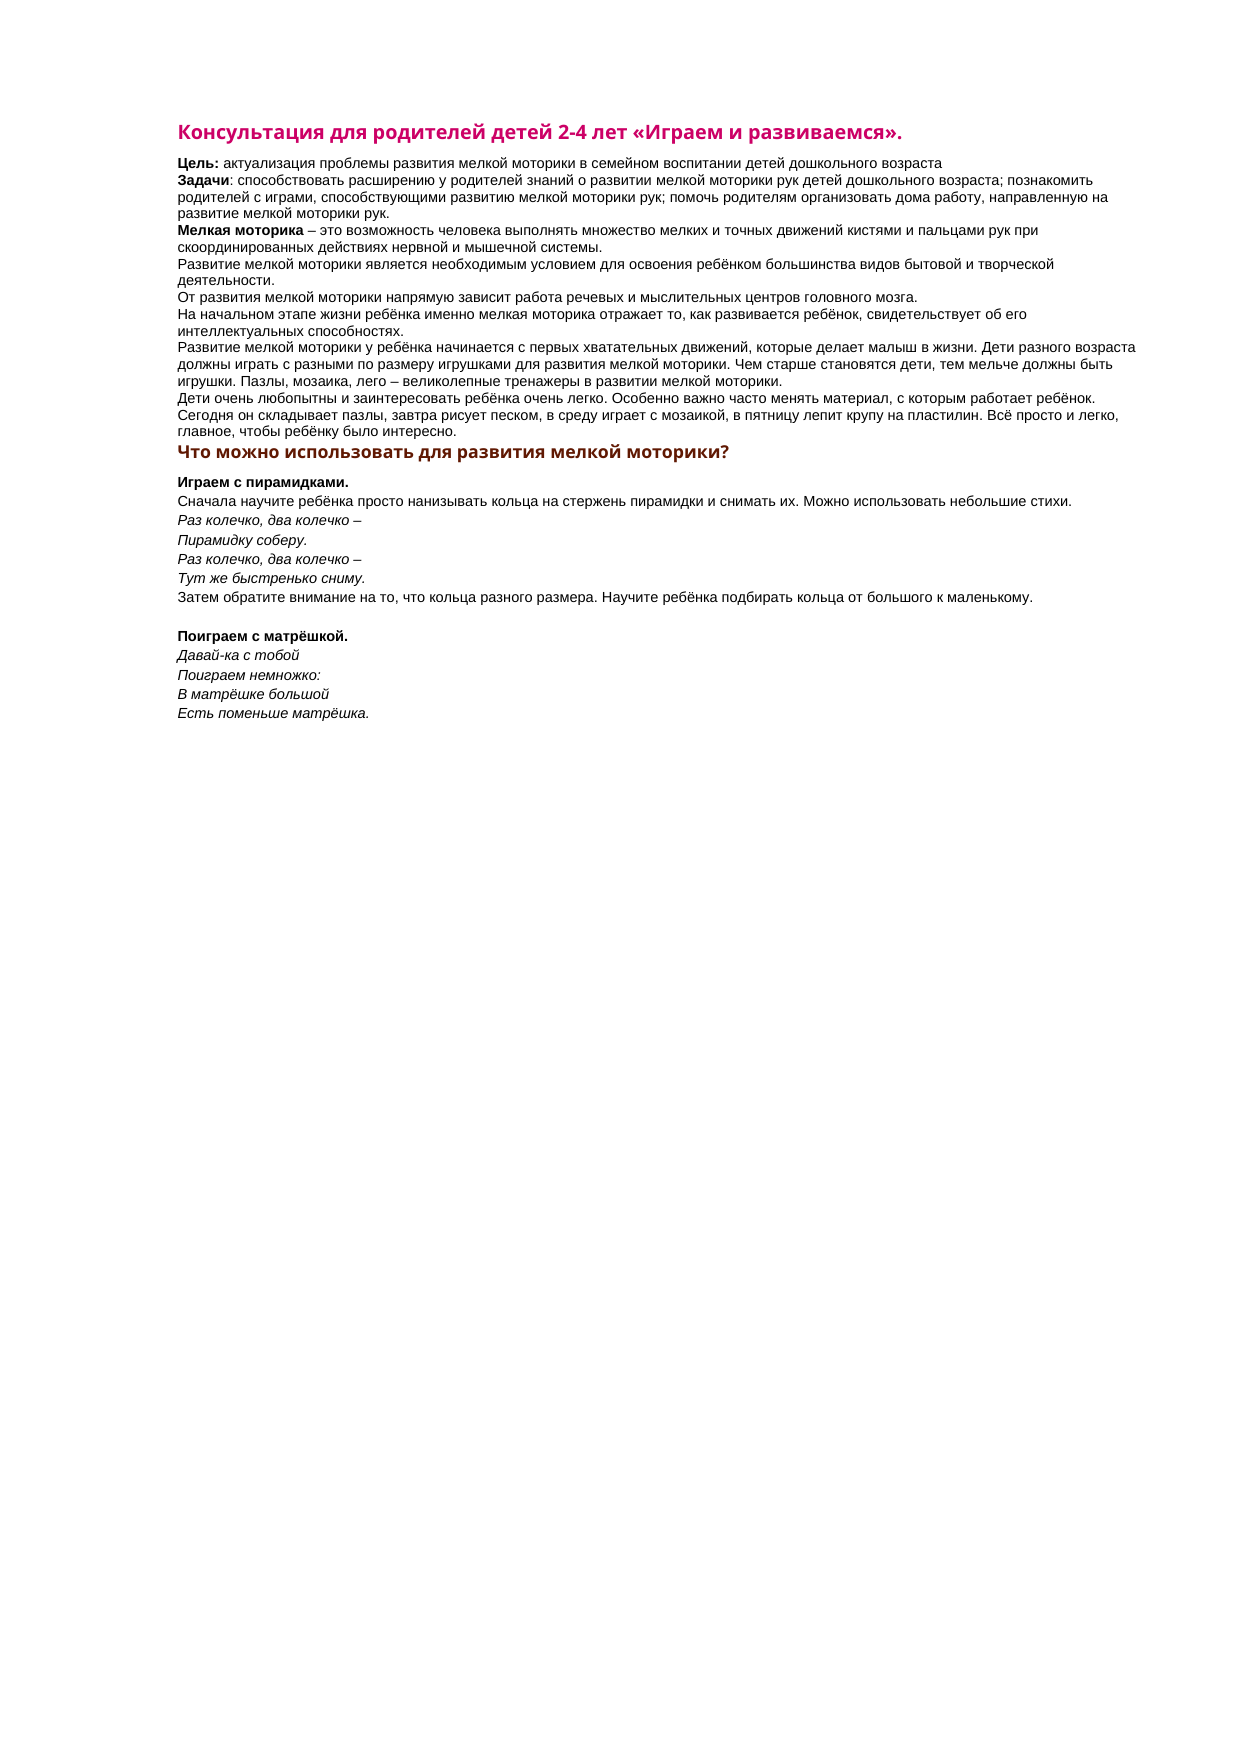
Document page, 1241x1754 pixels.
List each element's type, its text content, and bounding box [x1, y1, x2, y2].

text Цель: актуализация проблемы развития мелкой моторики в семейном воспитании детей дошкольного возраста Задачи: способствовать расширению у родителей знаний о развитии мелкой моторики рук детей дошкольного возраста; познакомить родителей с играми, способствующими развитию мелкой моторики рук; помочь родителям организовать дома работу, направленную на развитие мелкой моторики рук. Мелкая моторика – это возможность человека выполнять множество мелких и точных движений кистями и пальцами рук при скоординированных действиях нервной и мышечной системы. Развитие мелкой моторики является необходимым условием для освоения ребёнком большинства видов бытовой и творческой деятельности. От развития мелкой моторики напрямую зависит работа речевых и мыслительных центров головного мозга. На начальном этапе жизни ребёнка именно мелкая моторика отражает то, как развивается ребёнок, свидетельствует об его интеллектуальных способностях. Развитие мелкой моторики у ребёнка начинается с первых хватательных движений, которые делает малыш в жизни. Дети разного возраста должны играть с разными по размеру игрушками для развития мелкой моторики. Чем старше становятся дети, тем мельче должны быть игрушки. Пазлы, мозаика, лего – великолепные тренажеры в развитии мелкой моторики. Дети очень любопытны и заинтересовать ребёнка очень легко. Особенно важно часто менять материал, с которым работает ребёнок. Сегодня он складывает пазлы, завтра рисует песком, в среду играет с мозаикой, в пятницу лепит крупу на пластилин. Всё просто и легко, главное, чтобы ребёнку было интересно. [177, 155, 1152, 440]
text Консультация для родителей детей 2-4 лет «Играем и развиваемся». [177, 118, 1152, 145]
text Играем с пирамидками. Сначала научите ребёнка просто нанизывать кольца на стержень пирамидки и снимать их. Можно использовать небольшие стихи. Раз колечко, два колечко – Пирамидку соберу. Раз колечко, два колечко – Тут же быстренько сниму. Затем обратите внимание на то, что кольца разного размера. Научите ребёнка подбирать кольца от большого к маленькому. Поиграем с матрёшкой. Давай-ка с тобой Поиграем немножко: В матрёшке большой Есть поменьше матрёшка. [177, 473, 1152, 722]
text Что можно использовать для развития мелкой моторики? [177, 440, 1152, 464]
